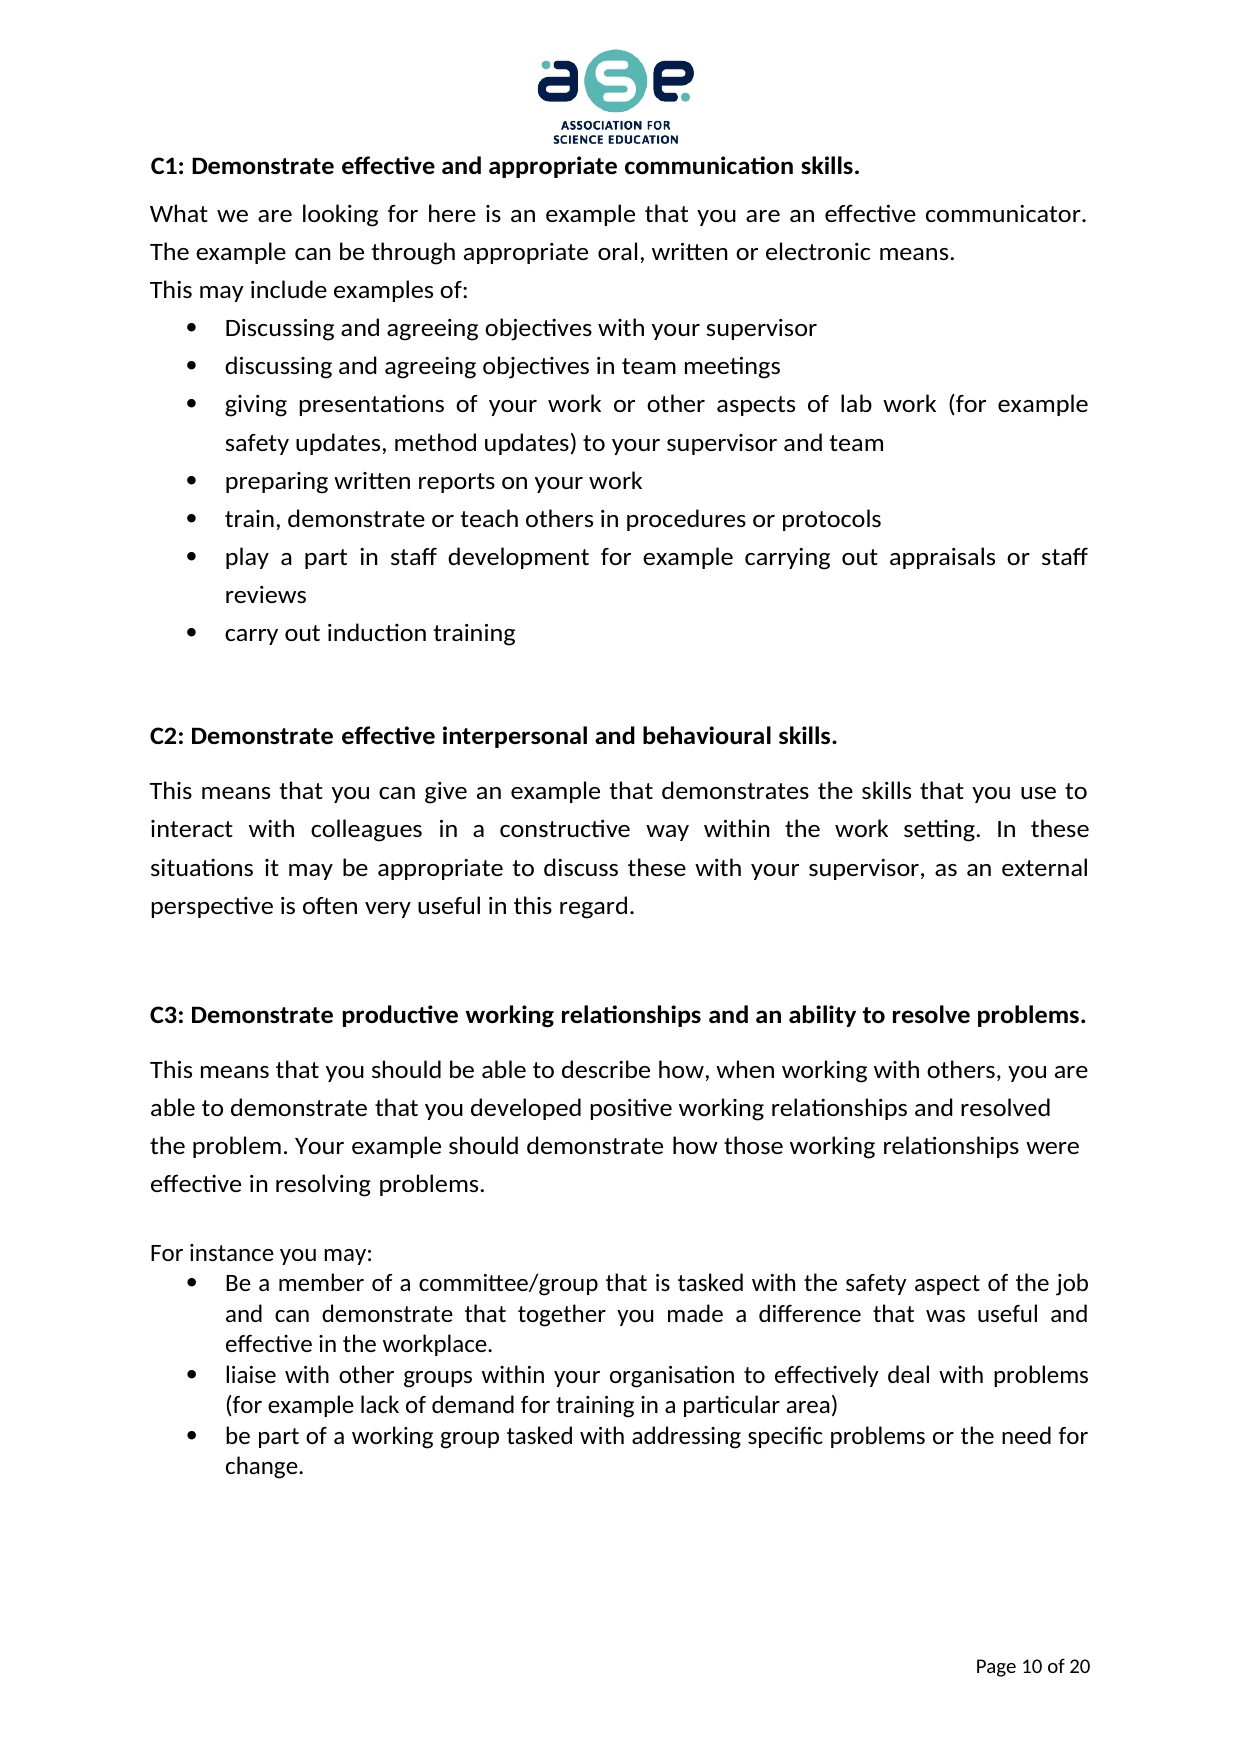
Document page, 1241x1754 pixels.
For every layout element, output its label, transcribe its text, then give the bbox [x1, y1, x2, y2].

list carry out induction training [187, 617, 1090, 648]
list preparing written reports on your work [187, 465, 1090, 495]
text For instance you may: [150, 1237, 1090, 1267]
list giving presentations of your work or other aspects of lab work (for example safety updates, method updates) to your supervisor and team [187, 388, 1090, 457]
list play a part in staff development for example carrying out appraisals or staff reviews [187, 541, 1090, 610]
text This means that you should be able to describe how, when working with others, you are able to demonstrate that you developed positive working relationships and resolved the problem. Your example should demonstrate how those working relationships were effective in resolving problems. [150, 1054, 1090, 1199]
text This may include examples of: [149, 274, 1090, 305]
list liaise with other groups within your organisation to effectively deal with problems (for example lack of demand for training in a particular area) [187, 1359, 1090, 1420]
text C3: Demonstrate productive working relationships and an ability to resolve problems. [150, 999, 1090, 1029]
list Be a member of a committee/group that is tasked with the safety aspect of the job and can demonstrate that together you made a difference that was useful and effective in the workplace. [187, 1267, 1090, 1359]
list Discussing and agreeing objectives with your supervisor [187, 312, 1090, 343]
text C1: Demonstrate effective and appropriate communication skills. [151, 150, 1090, 181]
list discussing and agreeing objectives in team meetings [187, 350, 1090, 381]
text What we are looking for here is an example that you are an effective communicator. The example can be through appropriate oral, written or electronic means. [149, 198, 1090, 267]
list train, demonstrate or teach others in procedures or protocols [187, 503, 1090, 533]
text C2: Demonstrate effective interpersonal and behavioural skills. [150, 721, 1090, 751]
picture [537, 49, 694, 144]
text This means that you can give an example that demonstrates the skills that you use to interact with colleagues in a constructive way within the work setting. In these situations it may be appropriate to discuss these with your supervisor, as an external perspective is often very useful in this regard. [149, 776, 1090, 920]
list be part of a working group tasked with addressing specific problems or the need for change. [187, 1420, 1090, 1481]
